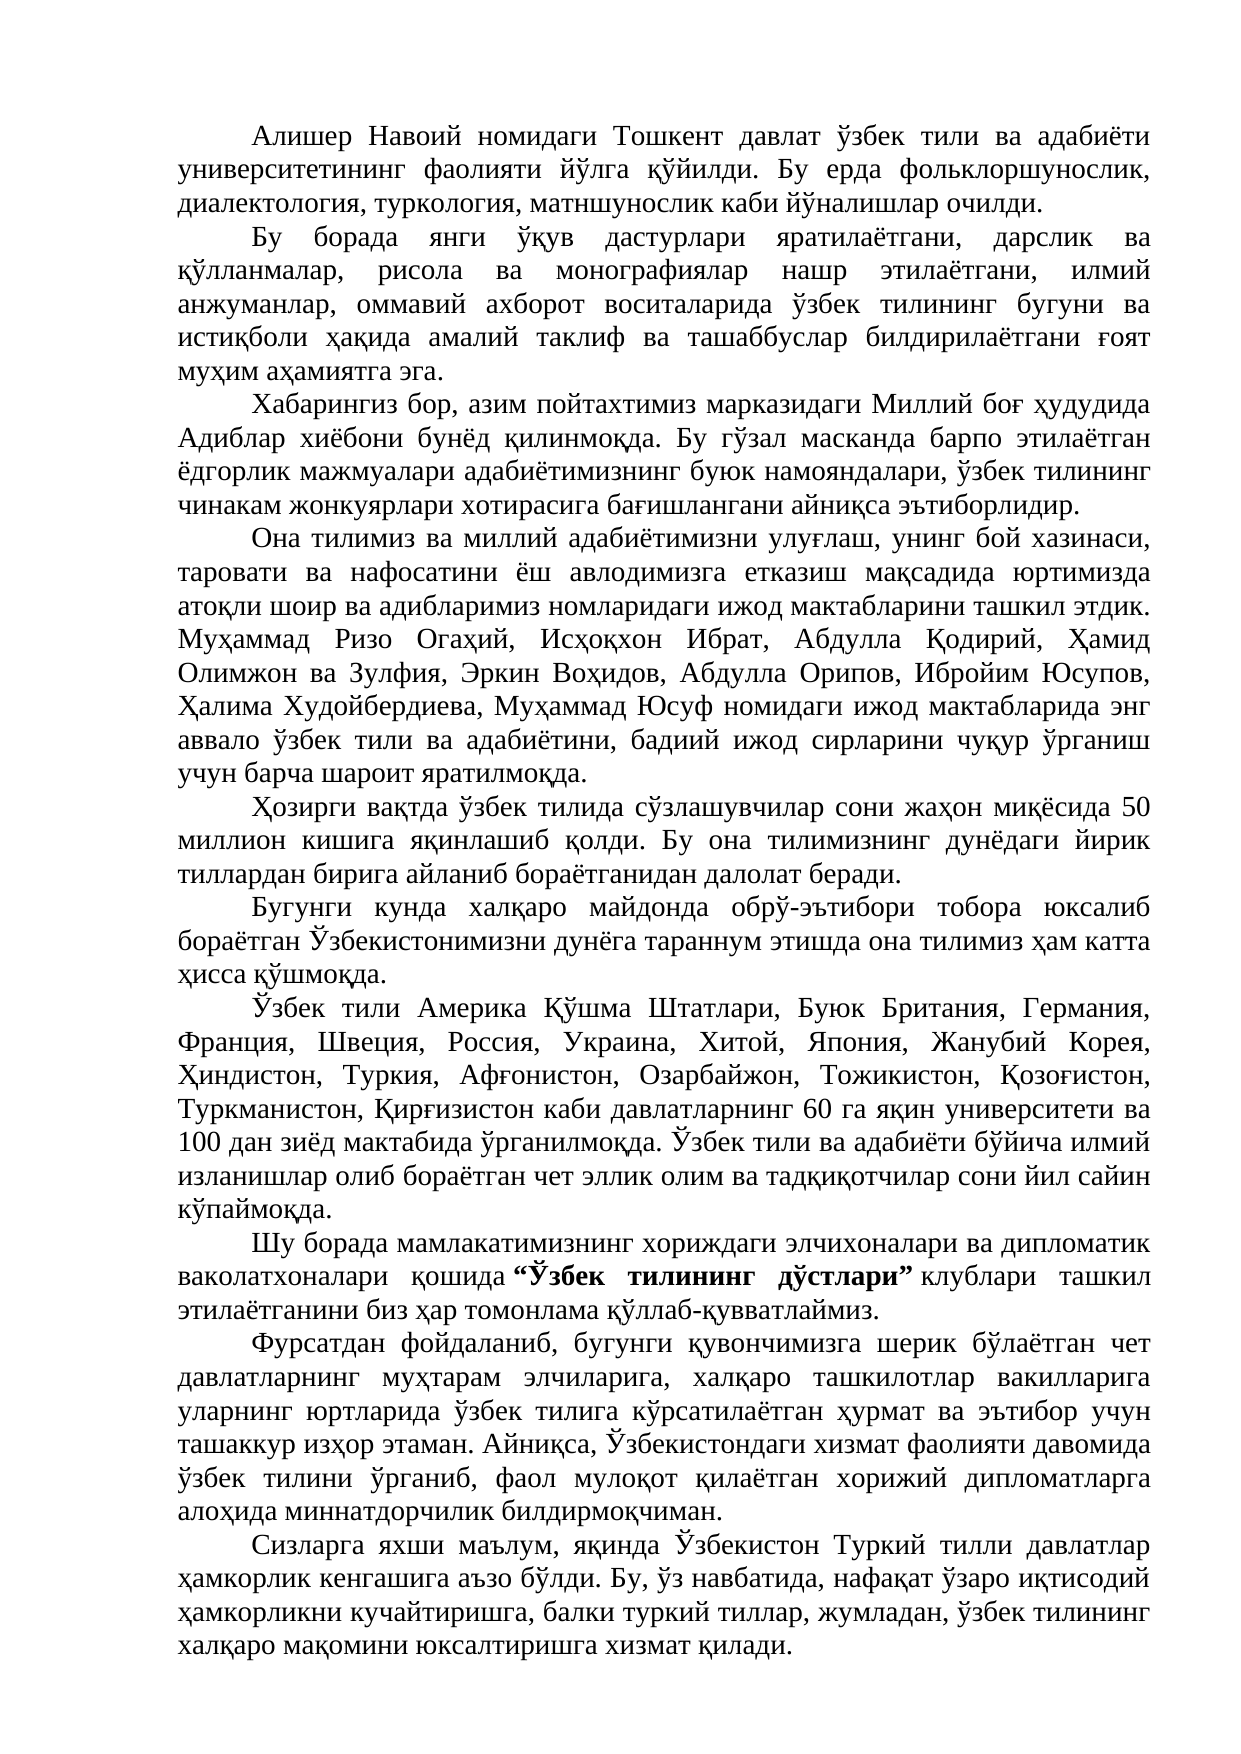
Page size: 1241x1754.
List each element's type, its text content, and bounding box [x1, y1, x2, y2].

text Шу борада мамлакатимизнинг хориждаги элчихоналари ва дипломатик ваколатхоналари қошида “Ўзбек тилининг дўстлари” клублари ташкил этилаётганини биз ҳар томонлама қўллаб-қувватлаймиз. [177, 1225, 1152, 1326]
text Фурсатдан фойдаланиб, бугунги қувончимизга шерик бўлаётган чет давлатларнинг муҳтарам элчиларига, халқаро ташкилотлар вакилларига уларнинг юртларида ўзбек тилига кўрсатилаётган ҳурмат ва эътибор учун ташаккур изҳор этаман. Айниқса, Ўзбекистондаги хизмат фаолияти давомида ўзбек тилини ўрганиб, фаол мулоқот қилаётган хорижий дипломатларга алоҳида миннатдорчилик билдирмоқчиман. [177, 1326, 1152, 1527]
text Бугунги кунда халқаро майдонда обрў-эътибори тобора юксалиб бораётган Ўзбекистонимизни дунёга тараннум этишда она тилимиз ҳам катта ҳисса қўшмоқда. [177, 889, 1152, 990]
text Бу борада янги ўқув дастурлари яратилаётгани, дарслик ва қўлланмалар, рисола ва монографиялар нашр этилаётгани, илмий анжуманлар, оммавий ахборот воситаларида ўзбек тилининг бугуни ва истиқболи ҳақида амалий таклиф ва ташаббуслар билдирилаётгани ғоят муҳим аҳамиятга эга. [177, 219, 1152, 386]
text Ҳозирги вақтда ўзбек тилида сўзлашувчилар сони жаҳон миқёсида 50 миллион кишига яқинлашиб қолди. Бу она тилимизнинг дунёдаги йирик тиллардан бирига айланиб бораётганидан далолат беради. [177, 789, 1152, 889]
text Хабарингиз бор, азим пойтахтимиз марказидаги Миллий боғ ҳудудида Адиблар хиёбони бунёд қилинмоқда. Бу гўзал масканда барпо этилаётган ёдгорлик мажмуалари адабиётимизнинг буюк намояндалари, ўзбек тилининг чинакам жонкуярлари хотирасига бағишлангани айниқса эътиборлидир. [177, 386, 1152, 521]
text Алишер Навоий номидаги Тошкент давлат ўзбек тили ва адабиёти университетининг фаолияти йўлга қўйилди. Бу ерда фольклоршунослик, диалектология, туркология, матншунослик каби йўналишлар очилди. [177, 118, 1152, 219]
text Сизларга яхши маълум, яқинда Ўзбекистон Туркий тилли давлатлар ҳамкорлик кенгашига аъзо бўлди. Бу, ўз навбатида, нафақат ўзаро иқтисодий ҳамкорликни кучайтиришга, балки туркий тиллар, жумладан, ўзбек тилининг халқаро мақомини юксалтиришга хизмат қилади. [177, 1527, 1152, 1661]
text Ўзбек тили Америка Қўшма Штатлари, Буюк Британия, Германия, Франция, Швеция, Россия, Украина, Хитой, Япония, Жанубий Корея, Ҳиндистон, Туркия, Афғонистон, Озарбайжон, Тожикистон, Қозоғистон, Туркманистон, Қирғизистон каби давлатларнинг 60 га яқин университети ва 100 дан зиёд мактабида ўрганилмоқда. Ўзбек тили ва адабиёти бўйича илмий изланишлар олиб бораётган чет эллик олим ва тадқиқотчилар сони йил сайин кўпаймоқда. [177, 990, 1152, 1225]
text Она тилимиз ва миллий адабиётимизни улуғлаш, унинг бой хазинаси, таровати ва нафосатини ёш авлодимизга етказиш мақсадида юртимизда атоқли шоир ва адибларимиз номларидаги ижод мактабларини ташкил этдик. Муҳаммад Ризо Огаҳий, Исҳоқхон Ибрат, Абдулла Қодирий, Ҳамид Олимжон ва Зулфия, Эркин Воҳидов, Абдулла Орипов, Ибройим Юсупов, Ҳалима Худойбердиева, Муҳаммад Юсуф номидаги ижод мактабларида энг аввало ўзбек тили ва адабиётини, бадиий ижод сирларини чуқур ўрганиш учун барча шароит яратилмоқда. [177, 521, 1152, 789]
